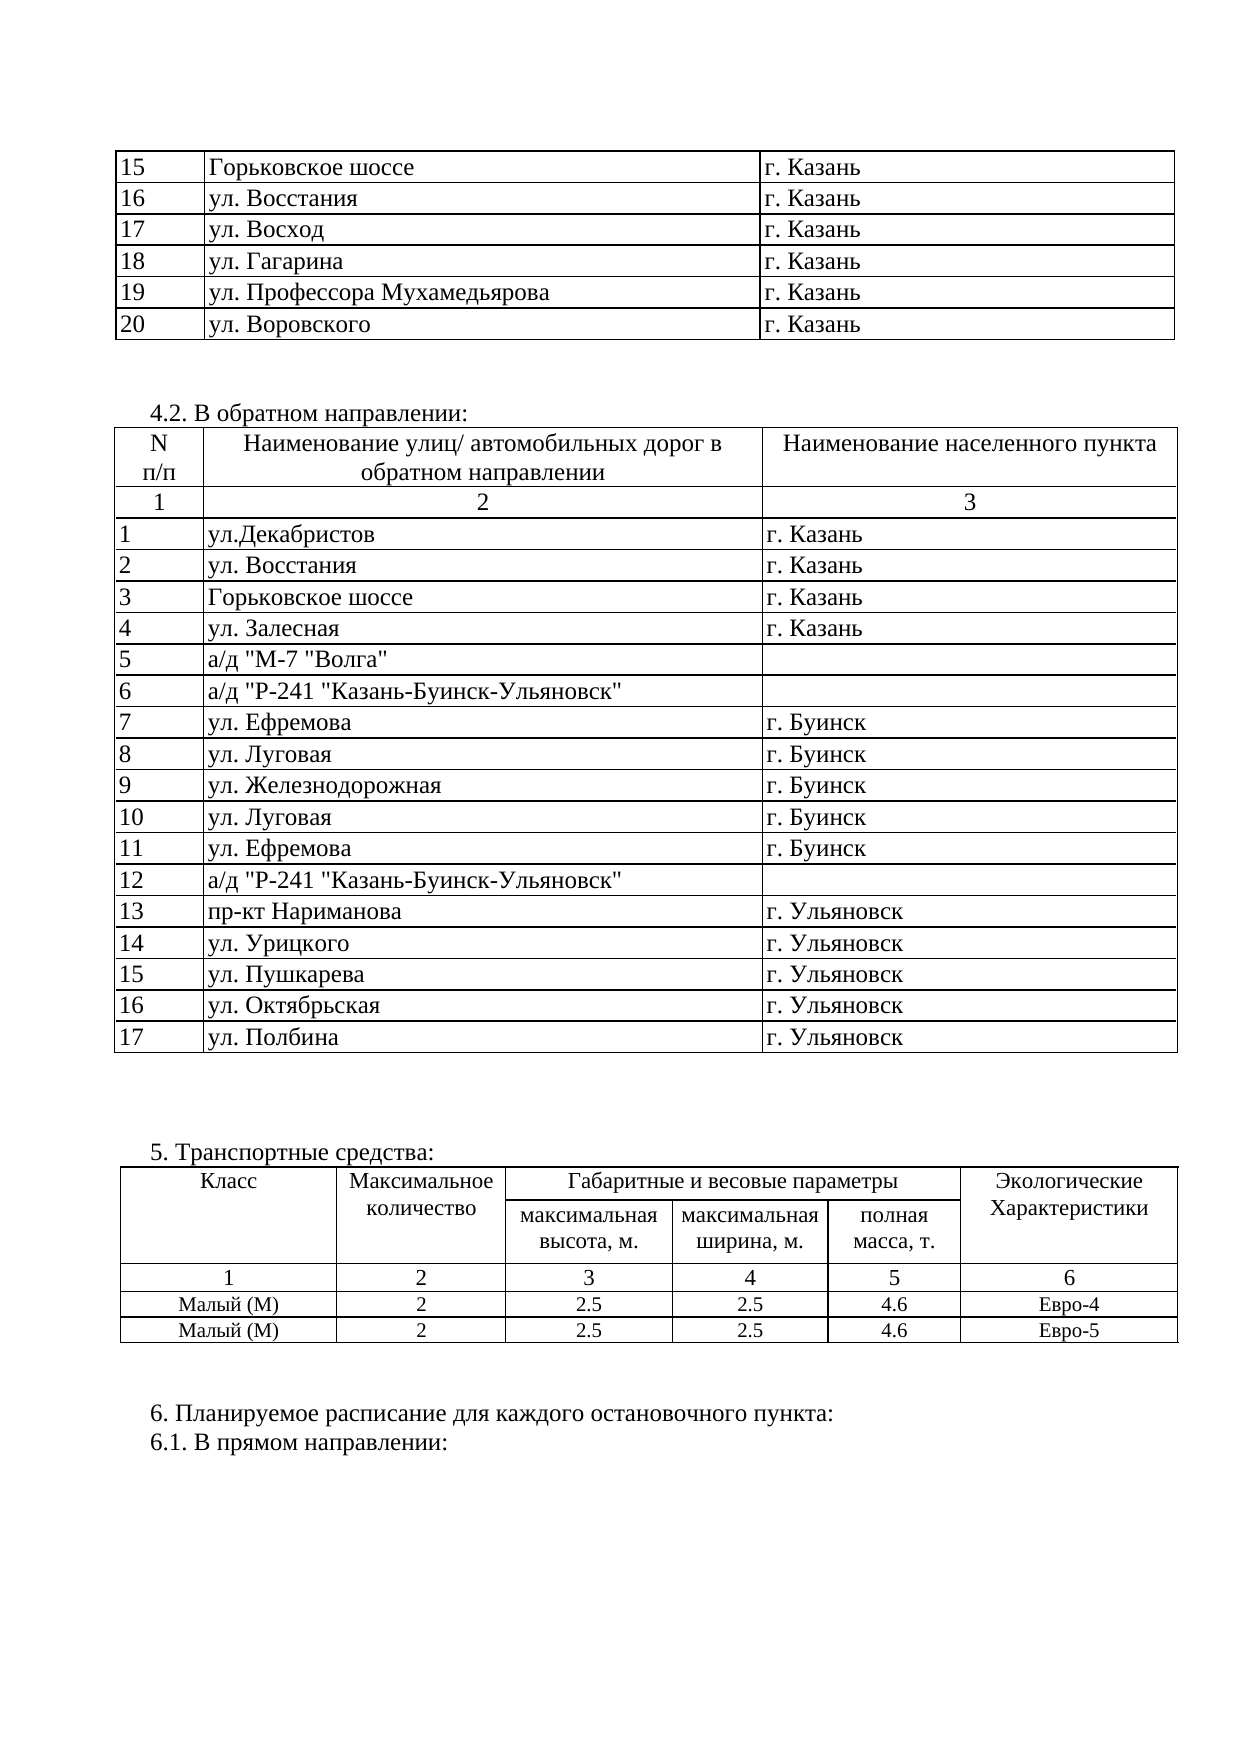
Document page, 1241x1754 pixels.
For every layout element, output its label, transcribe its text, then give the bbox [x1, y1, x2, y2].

table_cell 2 [204, 487, 762, 517]
table_cell ул. Ефремова [204, 833, 762, 863]
table_cell ул. Луговая [204, 739, 762, 769]
table_cell ул.Декабристов [204, 519, 762, 548]
table_cell 4 [673, 1264, 827, 1291]
table_cell Горьковское шоссе [205, 152, 759, 181]
table_cell 9 [115, 770, 203, 800]
table_cell максимальная ширина, м. [673, 1201, 827, 1263]
table_cell 18 [117, 246, 204, 276]
table_cell г. Буинск [763, 737, 1177, 769]
table_cell [763, 674, 1177, 706]
table_cell 4.6 [829, 1292, 960, 1316]
table_cell пр-кт Нариманова [204, 896, 762, 926]
table_cell а/д "Р-241 "Казань-Буинск-Ульяновск" [204, 676, 762, 706]
text 6. Планируемое расписание для каждого остановочного пункта: [150, 1398, 1090, 1427]
table_cell 6 [961, 1264, 1177, 1291]
table_cell ул. Октябрьская [204, 991, 762, 1020]
table_cell [763, 863, 1177, 894]
table_header N п/п [115, 428, 203, 486]
table_cell 14 [115, 927, 203, 957]
table_cell ул. Воровского [205, 309, 759, 339]
table_cell 2 [337, 1292, 505, 1316]
table_cell 1 [115, 518, 203, 548]
table_cell г. Ульяновск [763, 895, 1177, 926]
table_cell 1 [115, 487, 203, 517]
table_cell 7 [115, 707, 203, 737]
table_cell полная масса, т. [829, 1201, 960, 1263]
table_cell ул. Пушкарева [204, 959, 762, 989]
table_cell 15 [115, 959, 203, 989]
table_header Класс [121, 1168, 336, 1263]
table_header Наименование населенного пункта [763, 428, 1177, 486]
table_cell ул. Урицкого [204, 928, 762, 957]
table_cell 2.5 [506, 1318, 672, 1342]
table_cell г. Буинск [763, 706, 1177, 737]
table_cell а/д "Р-241 "Казань-Буинск-Ульяновск" [204, 865, 762, 894]
table_cell Евро-4 [961, 1292, 1177, 1316]
table_cell Евро-5 [961, 1318, 1177, 1342]
text 5. Транспортные средства: [150, 1137, 1090, 1166]
text 6.1. В прямом направлении: [150, 1427, 1090, 1456]
table_header Габаритные и весовые параметры [506, 1168, 960, 1199]
table_cell 3 [763, 486, 1177, 517]
table_cell 2 [337, 1318, 505, 1342]
table_cell 2 [115, 550, 203, 580]
table_cell Горьковское шоссе [204, 582, 762, 611]
table_cell ул. Полбина [204, 1022, 762, 1052]
table_cell максимальная высота, м. [506, 1201, 672, 1263]
table_cell г. Казань [763, 517, 1177, 548]
table_cell 2 [337, 1264, 505, 1291]
table_cell ул. Восстания [205, 183, 759, 213]
table_cell 2.5 [506, 1292, 672, 1316]
table_cell г. Казань [761, 277, 1174, 307]
table_cell Малый (М) [121, 1318, 336, 1342]
table_cell 20 [117, 309, 204, 339]
table_cell г. Ульяновск [763, 958, 1177, 989]
table_cell г. Казань [761, 309, 1174, 339]
table_cell 5 [829, 1264, 960, 1291]
table_cell 3 [115, 581, 203, 611]
table_cell а/д "М-7 "Волга" [204, 645, 762, 674]
table_cell 5 [115, 644, 203, 674]
table_cell г. Казань [761, 215, 1174, 244]
table_cell 17 [115, 1021, 203, 1052]
table_cell ул. Профессора Мухамедьярова [205, 277, 759, 307]
table_cell 8 [115, 738, 203, 769]
table_cell 10 [115, 801, 203, 832]
table_cell ул. Ефремова [204, 707, 762, 737]
table_cell г. Казань [763, 580, 1177, 611]
table_cell 4.6 [829, 1318, 960, 1342]
table_header Максимальное количество [337, 1168, 505, 1263]
table_cell 4 [115, 613, 203, 643]
table_cell 3 [506, 1264, 672, 1291]
table_cell г. Казань [763, 611, 1177, 643]
table_cell 13 [115, 896, 203, 926]
text 4.2. В обратном направлении: [150, 398, 1090, 427]
table_cell 12 [115, 864, 203, 894]
table_cell г. Ульяновск [763, 926, 1177, 957]
table_cell Малый (М) [121, 1292, 336, 1316]
table_cell г. Буинск [763, 769, 1177, 800]
table_cell 17 [117, 215, 204, 244]
table_cell 16 [115, 990, 203, 1020]
table_header Экологические Характеристики [961, 1168, 1177, 1263]
table_cell [763, 643, 1177, 674]
table_cell г. Ульяновск [763, 1020, 1177, 1052]
table_cell ул. Восход [205, 215, 759, 244]
table_cell г. Буинск [763, 800, 1177, 832]
table_cell г. Казань [761, 246, 1174, 276]
table_cell ул. Железнодорожная [204, 770, 762, 800]
table_cell 2.5 [673, 1318, 827, 1342]
table_cell 16 [117, 183, 204, 213]
table_cell г. Ульяновск [763, 989, 1177, 1020]
table_cell ул. Залесная [204, 613, 762, 643]
table_cell ул. Гагарина [205, 246, 759, 276]
table_cell 15 [117, 152, 204, 181]
table_cell г. Казань [761, 152, 1174, 181]
table_cell г. Буинск [763, 832, 1177, 863]
table_cell 2.5 [673, 1292, 827, 1316]
table_cell г. Казань [761, 183, 1174, 213]
table_cell 6 [115, 675, 203, 706]
table_cell 19 [117, 277, 204, 307]
table_cell 1 [121, 1264, 336, 1291]
table_cell ул. Восстания [204, 550, 762, 580]
table_cell г. Казань [763, 549, 1177, 580]
table_cell 11 [115, 833, 203, 863]
table_header Наименование улиц/ автомобильных дорог в обратном направлении [204, 428, 762, 486]
table_cell ул. Луговая [204, 802, 762, 832]
